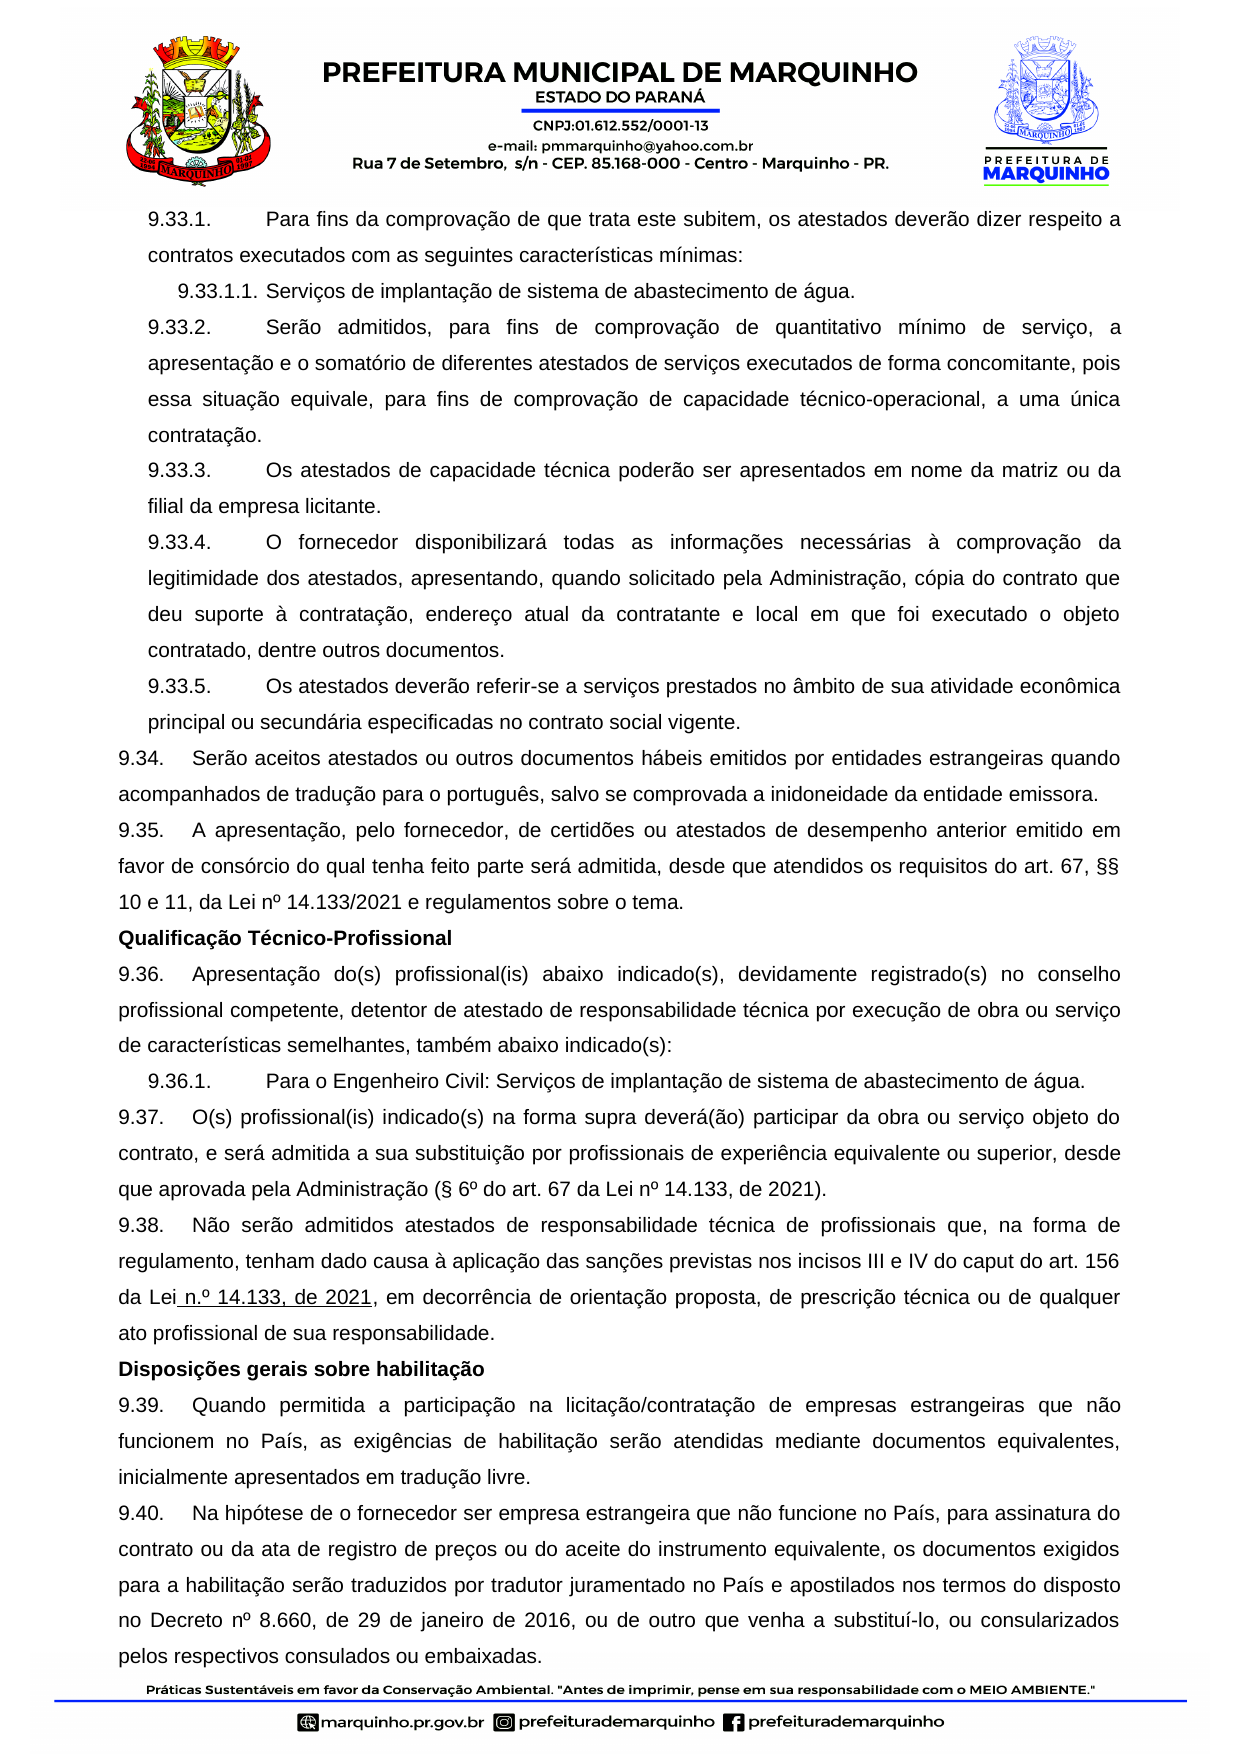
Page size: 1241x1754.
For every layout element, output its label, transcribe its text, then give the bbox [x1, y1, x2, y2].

text Na hipótese de o fornecedor ser empresa estrangeira que não funcione no País, para assinatura do contrato ou da ata de registro de preços ou do aceite do instrumento equivalente, os documentos exigidos para a habilitação serão traduzidos por tradutor juramentado no País e apostilados nos termos do disposto no Decreto nº 8.660, de 29 de janeiro de 2016, ou de outro que venha a substituí-lo, ou consularizados pelos respectivos consulados ou embaixadas. [118, 1501, 1122, 1668]
text Para o Engenheiro Civil: Serviços de implantação de sistema de abastecimento de água. [148, 1069, 1122, 1093]
text O fornecedor disponibilizará todas as informações necessárias à comprovação da legitimidade dos atestados, apresentando, quando solicitado pela Administração, cópia do contrato que deu suporte à contratação, endereço atual da contratante e local em que foi executado o objeto contratado, dentre outros documentos. [148, 530, 1122, 662]
text A apresentação, pelo fornecedor, de certidões ou atestados de desempenho anterior emitido em favor de consórcio do qual tenha feito parte será admitida, desde que atendidos os requisitos do art. 67, §§ 10 e 11, da Lei nº 14.133/2021 e regulamentos sobre o tema. [118, 818, 1122, 913]
list Disposições gerais sobre habilitação [118, 1357, 1122, 1381]
list Qualificação Técnico-Profissional [118, 926, 1122, 949]
text Serão admitidos, para fins de comprovação de quantitativo mínimo de serviço, a apresentação e o somatório de diferentes atestados de serviços executados de forma concomitante, pois essa situação equivale, para fins de comprovação de capacidade técnico-operacional, a uma única contratação. [148, 314, 1122, 446]
text Quando permitida a participação na licitação/contratação de empresas estrangeiras que não funcionem no País, as exigências de habilitação serão atendidas mediante documentos equivalentes, inicialmente apresentados em tradução livre. [118, 1393, 1122, 1488]
text Serviços de implantação de sistema de abastecimento de água. [177, 279, 1122, 303]
text Apresentação do(s) profissional(is) abaixo indicado(s), devidamente registrado(s) no conselho profissional competente, detentor de atestado de responsabilidade técnica por execução de obra ou serviço de características semelhantes, também abaixo indicado(s): [118, 961, 1122, 1057]
text Não serão admitidos atestados de responsabilidade técnica de profissionais que, na forma de regulamento, tenham dado causa à aplicação das sanções previstas nos incisos III e IV do caput do art. 156 da Lei n.º 14.133, de 2021, em decorrência de orientação proposta, de prescrição técnica ou de qualquer ato profissional de sua responsabilidade. [118, 1213, 1122, 1345]
text Os atestados deverão referir-se a serviços prestados no âmbito de sua atividade econômica principal ou secundária especificadas no contrato social vigente. [148, 674, 1122, 734]
text Os atestados de capacidade técnica poderão ser apresentados em nome da matriz ou da filial da empresa licitante. [148, 458, 1122, 518]
text Para fins da comprovação de que trata este subitem, os atestados deverão dizer respeito a contratos executados com as seguintes características mínimas: [148, 207, 1122, 267]
text O(s) profissional(is) indicado(s) na forma supra deverá(ão) participar da obra ou serviço objeto do contrato, e será admitida a sua substituição por profissionais de experiência equivalente ou superior, desde que aprovada pela Administração (§ 6º do art. 67 da Lei nº 14.133, de 2021). [118, 1105, 1122, 1201]
picture [30, 1652, 1210, 1754]
picture [60, 7, 1181, 211]
text Serão aceitos atestados ou outros documentos hábeis emitidos por entidades estrangeiras quando acompanhados de tradução para o português, salvo se comprovada a inidoneidade da entidade emissora. [118, 746, 1122, 806]
